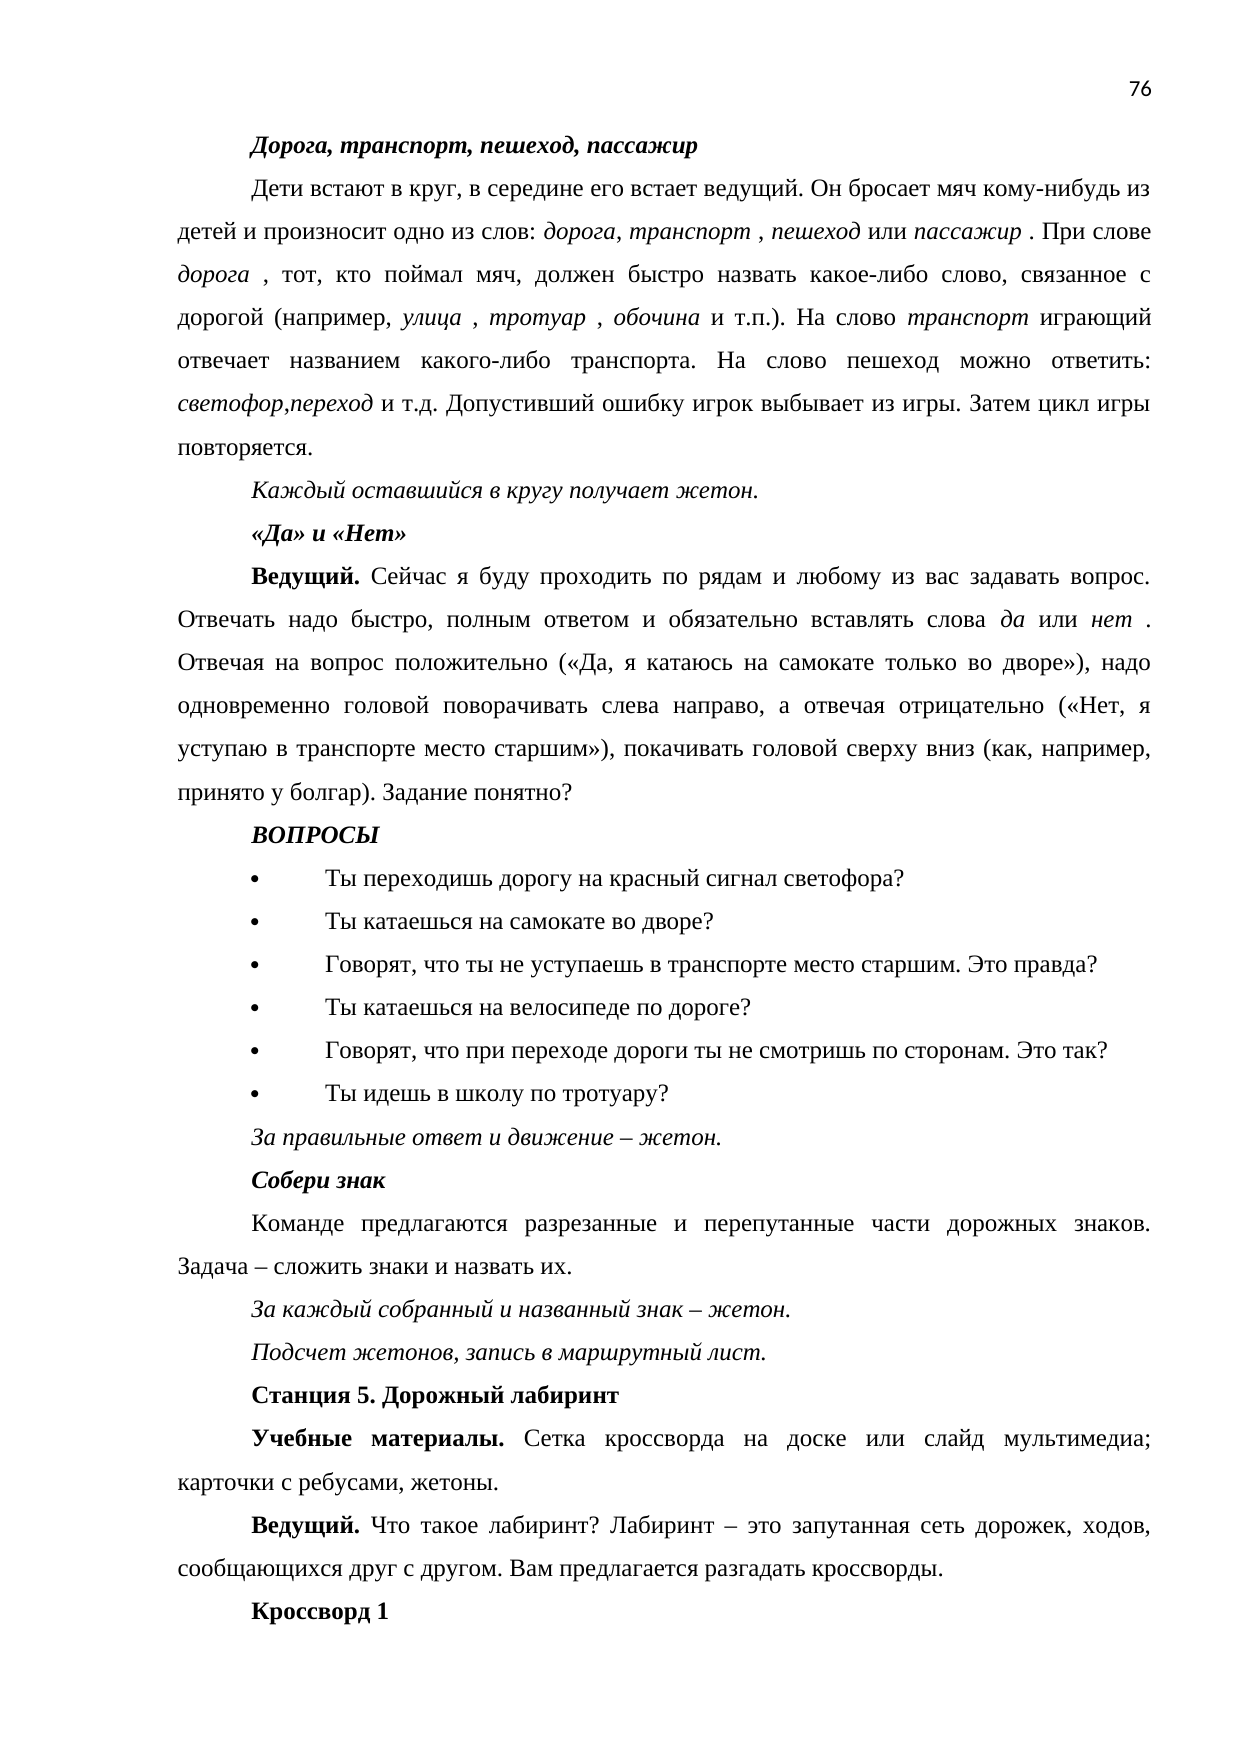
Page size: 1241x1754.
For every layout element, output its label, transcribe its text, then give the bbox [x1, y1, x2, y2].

text Учебные материалы. Сетка кроссворда на доске или слайд мультимедиа; карточки с ребусами, жетоны. [177, 1423, 1152, 1495]
text Ведущий. Что такое лабиринт? Лабиринт – это запутанная сеть дорожек, ходов, сообщающихся друг с другом. Вам предлагается разгадать кроссворды. [177, 1510, 1152, 1582]
text Дети встают в круг, в середине его встает ведущий. Он бросает мяч кому-нибудь из детей и произносит одно из слов: дорога, транспорт , пешеход или пассажир . При слове дорога , тот, кто поймал мяч, должен быстро назвать какое-либо слово, связанное с дорогой (например, улица , тротуар , обочина и т.п.). На слово транспорт играющий отвечает названием какого-либо транспорта. На слово пешеход можно ответить: светофор,переход и т.д. Допустивший ошибку игрок выбывает из игры. Затем цикл игры повторяется. [177, 173, 1152, 460]
text Дорога, транспорт, пешеход, пассажир [177, 130, 1152, 158]
text Ведущий. Сейчас я буду проходить по рядам и любому из вас задавать вопрос. Отвечать надо быстро, полным ответом и обязательно вставлять слова да или нет . Отвечая на вопрос положительно («Да, я катаюсь на самокате только во дворе»), надо одновременно головой поворачивать слева направо, а отвечая отрицательно («Нет, я уступаю в транспорте место старшим»), покачивать головой сверху вниз (как, например, принято у болгар). Задание понятно? [177, 561, 1152, 805]
text Каждый оставшийся в кругу получает жетон. [177, 475, 1152, 503]
text Кроссворд 1 [177, 1596, 1152, 1625]
text Собери знак [177, 1165, 1152, 1193]
list Говорят, что ты не уступаешь в транспорте место старшим. Это правда? [177, 949, 1152, 978]
text Подсчет жетонов, запись в маршрутный лист. [177, 1337, 1152, 1366]
text «Да» и «Нет» [177, 518, 1152, 547]
list Ты идешь в школу по тротуару? [177, 1078, 1152, 1107]
text Команде предлагаются разрезанные и перепутанные части дорожных знаков. Задача – сложить знаки и назвать их. [177, 1208, 1152, 1280]
text За каждый собранный и названный знак – жетон. [177, 1294, 1152, 1323]
list Ты переходишь дорогу на красный сигнал светофора? [177, 863, 1152, 892]
list Говорят, что при переходе дороги ты не смотришь по сторонам. Это так? [177, 1035, 1152, 1064]
text За правильные ответ и движение – жетон. [177, 1122, 1152, 1150]
text Станция 5. Дорожный лабиринт [177, 1380, 1152, 1409]
text ВОПРОСЫ [177, 820, 1152, 848]
list Ты катаешься на самокате во дворе? [177, 906, 1152, 935]
list Ты катаешься на велосипеде по дороге? [177, 992, 1152, 1021]
